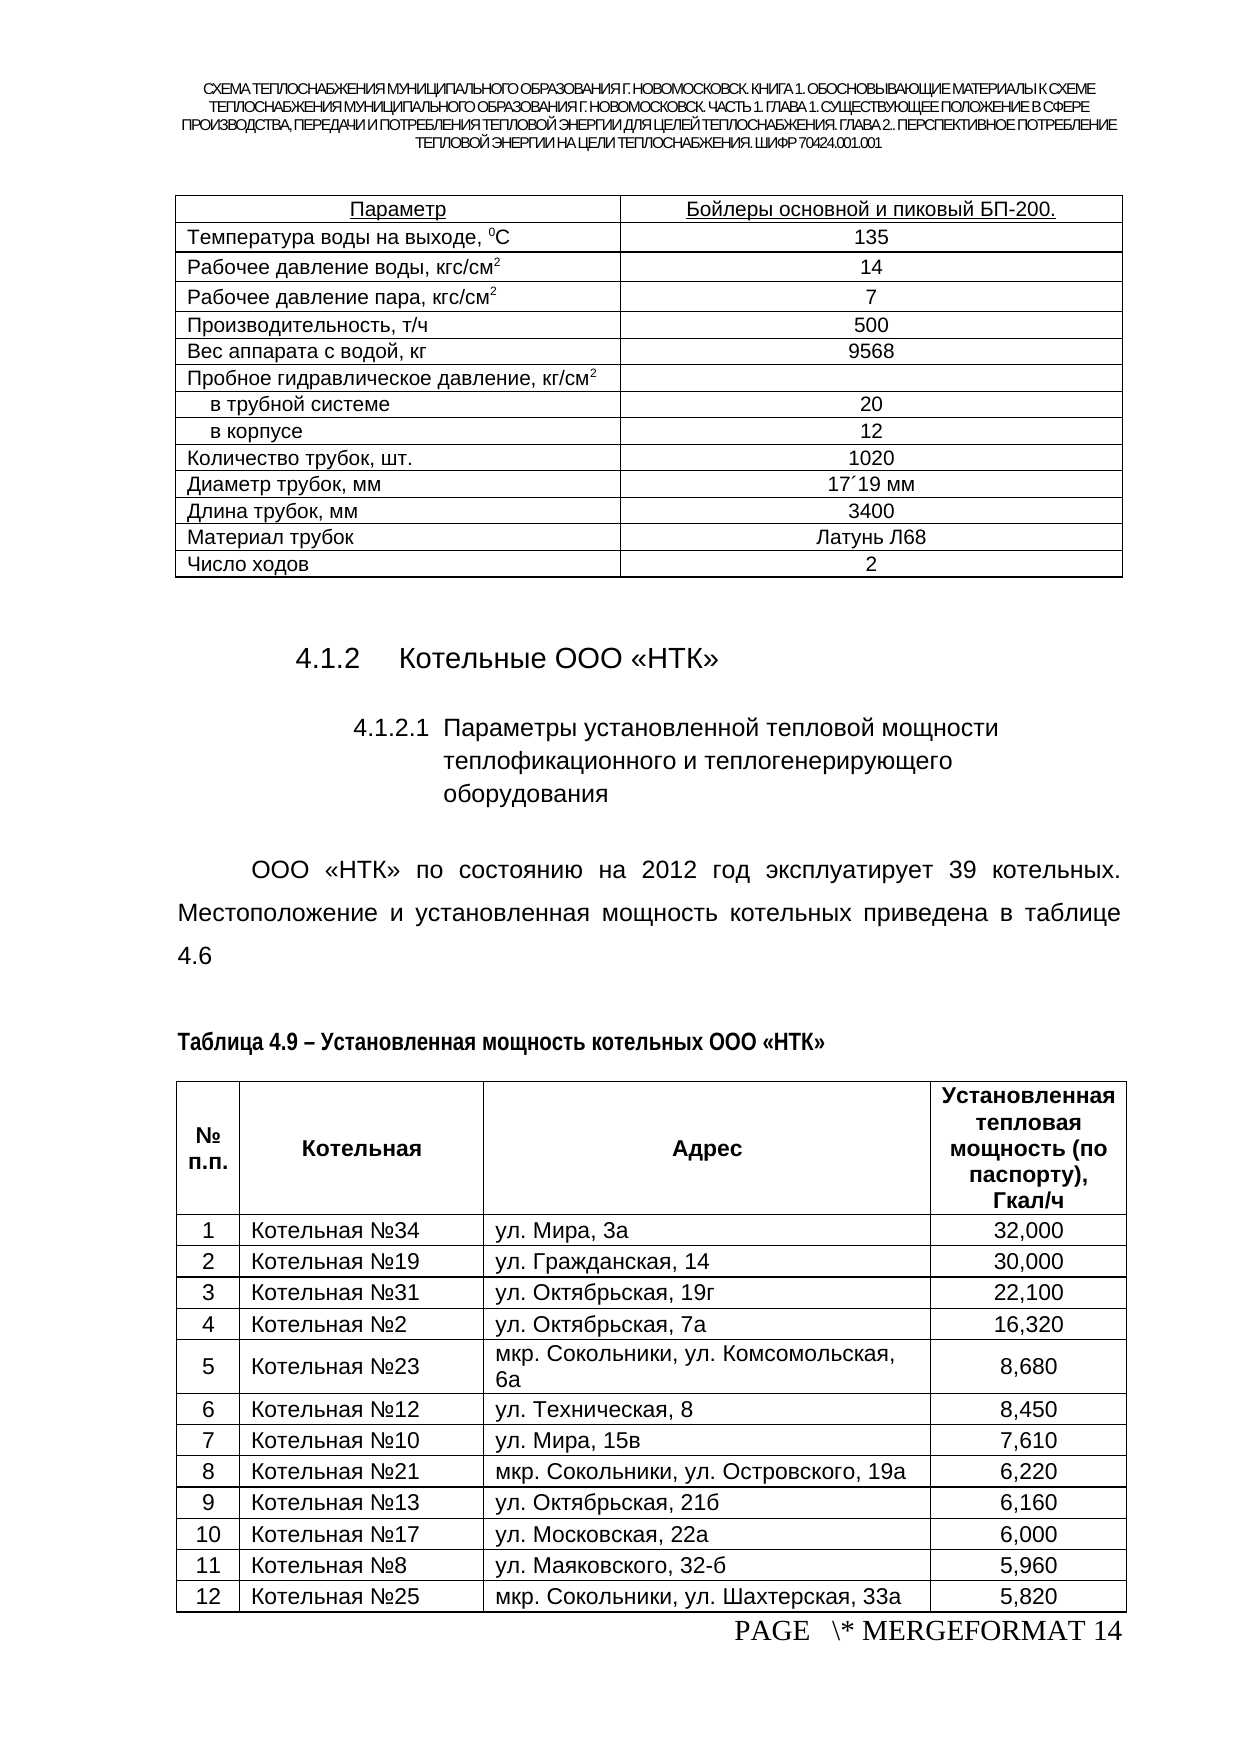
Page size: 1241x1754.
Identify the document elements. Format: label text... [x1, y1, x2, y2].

table_cell 12 [621, 418, 1122, 444]
table_cell 7 [177, 1425, 239, 1455]
table_cell 14 [621, 253, 1122, 281]
table_cell 10 [177, 1519, 239, 1549]
table_cell 2 [177, 1246, 239, 1276]
table_cell 6,160 [931, 1488, 1126, 1518]
table_header Параметр [176, 196, 620, 222]
table_cell 9 [177, 1488, 239, 1518]
table_cell 12 [177, 1581, 239, 1611]
table_cell 3 [177, 1278, 239, 1308]
table_cell Латунь Л68 [621, 524, 1122, 550]
table_cell ул. Октябрьская, 7а [484, 1309, 930, 1339]
table_cell 1 [177, 1215, 239, 1245]
table_header № п.п. [177, 1082, 239, 1214]
table_cell ул. Октябрьская, 19г [484, 1278, 930, 1308]
table_cell 32,000 [931, 1215, 1126, 1245]
table_header Адрес [484, 1082, 930, 1214]
table_cell 11 [177, 1550, 239, 1580]
table_cell 135 [621, 223, 1122, 251]
table_cell 1020 [621, 445, 1122, 470]
table_cell 3400 [621, 498, 1122, 523]
table_cell 7,610 [931, 1425, 1126, 1455]
table_header Установленная тепловая мощность (по паспорту), Гкал/ч [931, 1082, 1126, 1214]
table_cell 6 [177, 1394, 239, 1424]
table_cell [621, 365, 1122, 391]
table_cell 5,820 [931, 1581, 1126, 1611]
table_cell мкр. Сокольники, ул. Шахтерская, 33а [484, 1581, 930, 1611]
table_cell 17´19 мм [621, 471, 1122, 497]
table_cell 30,000 [931, 1246, 1126, 1276]
table_cell Котельная №12 [240, 1394, 483, 1424]
table_cell ул. Мира, 15в [484, 1425, 930, 1455]
table_cell в корпусе [176, 418, 620, 444]
table_cell ул. Октябрьская, 21б [484, 1488, 930, 1518]
table_cell Материал трубок [176, 524, 620, 550]
table_header Бойлеры основной и пиковый БП-200. [621, 196, 1122, 222]
table_cell Вес аппарата с водой, кг [176, 339, 620, 364]
table_cell Котельная №17 [240, 1519, 483, 1549]
table_cell 2 [621, 551, 1122, 576]
table_cell 5,960 [931, 1550, 1126, 1580]
table_cell Котельная №13 [240, 1488, 483, 1518]
table_cell Котельная №19 [240, 1246, 483, 1276]
table_cell 22,100 [931, 1278, 1126, 1308]
table_cell Производительность, т/ч [176, 312, 620, 337]
table_cell 500 [621, 312, 1122, 337]
table_cell Котельная №25 [240, 1581, 483, 1611]
table_cell 6,220 [931, 1456, 1126, 1486]
table_header Котельная [240, 1082, 483, 1214]
table_cell в трубной системе [176, 392, 620, 417]
table_cell Рабочее давление воды, кгс/см2 [176, 253, 620, 281]
table_cell Длина трубок, мм [176, 498, 620, 523]
table_cell Рабочее давление пара, кгс/см2 [176, 282, 620, 311]
text ООО «НТК» по состоянию на 2012 год эксплуатирует 39 котельных. Местоположение и установленная мощность котельных приведена в таблице 4.6 [177, 855, 1122, 970]
table_cell ул. Гражданская, 14 [484, 1246, 930, 1276]
table_cell Котельная №8 [240, 1550, 483, 1580]
table_cell ул. Московская, 22а [484, 1519, 930, 1549]
table_cell мкр. Сокольники, ул. Островского, 19а [484, 1456, 930, 1486]
table_cell ул. Маяковского, 32-б [484, 1550, 930, 1580]
table_cell 5 [177, 1340, 239, 1393]
table_cell Котельная №21 [240, 1456, 483, 1486]
table_cell ул. Мира, 3а [484, 1215, 930, 1245]
table_cell Котельная №31 [240, 1278, 483, 1308]
table_cell 6,000 [931, 1519, 1126, 1549]
table_cell 4 [177, 1309, 239, 1339]
table_cell 8,680 [931, 1340, 1126, 1393]
table_cell Диаметр трубок, мм [176, 471, 620, 497]
table_cell 9568 [621, 339, 1122, 364]
subtitle Параметры установленной тепловой мощности теплофикационного и теплогенерирующего оборудования [353, 713, 1122, 807]
table_cell 7 [621, 282, 1122, 311]
table_cell мкр. Сокольники, ул. Комсомольская, 6а [484, 1340, 930, 1393]
subtitle Котельные ООО «НТК» [295, 641, 1122, 675]
table_cell Температура воды на выходе, 0С [176, 223, 620, 251]
table_cell Пробное гидравлическое давление, кг/см2 [176, 365, 620, 391]
table_cell 8,450 [931, 1394, 1126, 1424]
table_cell Котельная №23 [240, 1340, 483, 1393]
table_cell Котельная №34 [240, 1215, 483, 1245]
table_cell Число ходов [176, 551, 620, 576]
table_cell Котельная №2 [240, 1309, 483, 1339]
table_cell Котельная №10 [240, 1425, 483, 1455]
table_cell 16,320 [931, 1309, 1126, 1339]
table_cell 8 [177, 1456, 239, 1486]
table_cell Количество трубок, шт. [176, 445, 620, 470]
table_cell ул. Техническая, 8 [484, 1394, 930, 1424]
table_cell 20 [621, 392, 1122, 417]
